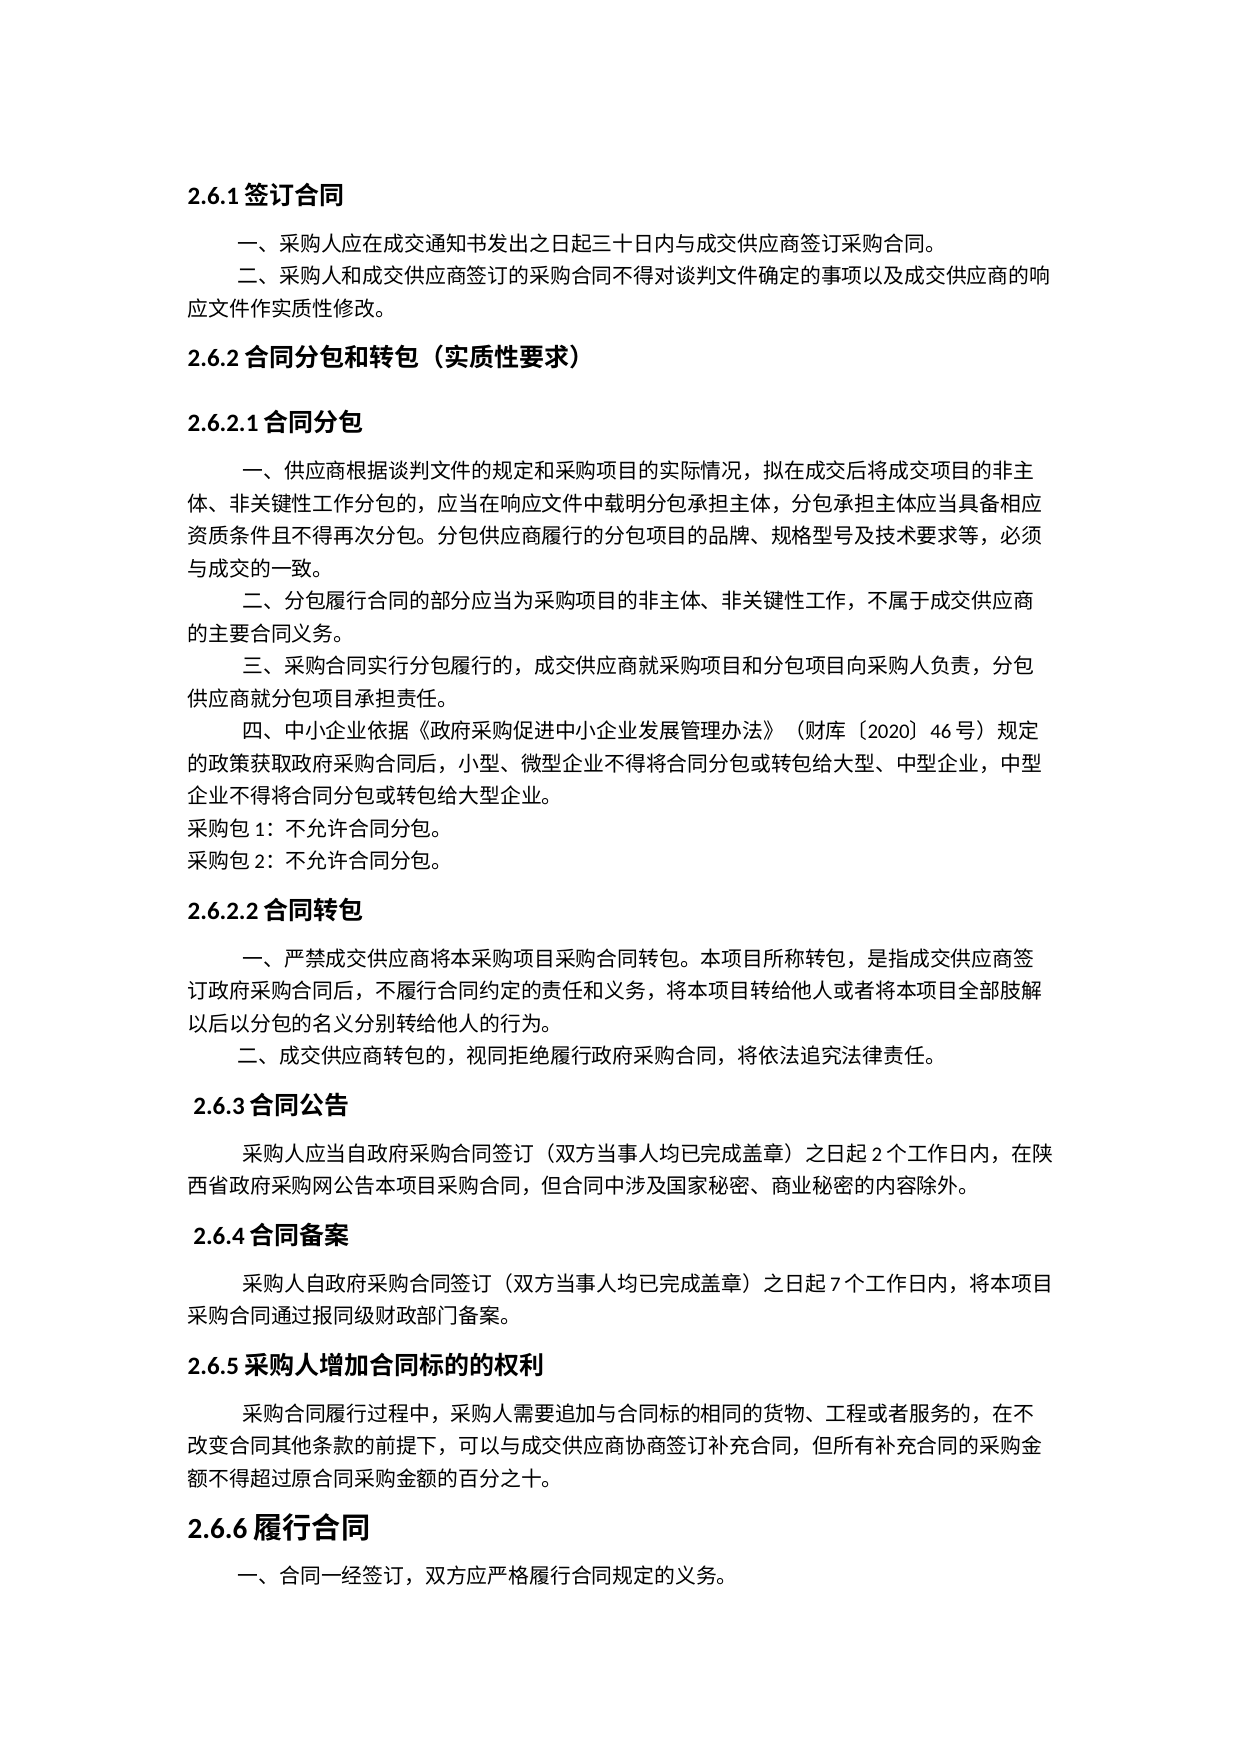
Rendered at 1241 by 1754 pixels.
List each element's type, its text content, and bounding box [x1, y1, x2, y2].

text 2.6.2.2合同转包 [187, 877, 1053, 942]
text 2.6.6履行合同 [187, 1494, 1053, 1559]
text 二、成交供应商转包的，视同拒绝履行政府采购合同，将依法追究法律责任。 [187, 1039, 1053, 1072]
text 采购人自政府采购合同签订（双方当事人均已完成盖章）之日起7个工作日内，将本项目采购合同通过报同级财政部门备案。 [187, 1267, 1053, 1332]
text 采购人应当自政府采购合同签订（双方当事人均已完成盖章）之日起2个工作日内，在陕西省政府采购网公告本项目采购合同，但合同中涉及国家秘密、商业秘密的内容除外。 [187, 1137, 1053, 1202]
text 2.6.2合同分包和转包（实质性要求） [187, 324, 1053, 389]
text 一、采购人应在成交通知书发出之日起三十日内与成交供应商签订采购合同。 [187, 227, 1053, 259]
text 采购合同履行过程中，采购人需要追加与合同标的相同的货物、工程或者服务的，在不改变合同其他条款的前提下，可以与成交供应商协商签订补充合同，但所有补充合同的采购金额不得超过原合同采购金额的百分之十。 [187, 1397, 1053, 1494]
text 2.6.1签订合同 [187, 162, 1053, 227]
text 一、严禁成交供应商将本采购项目采购合同转包。本项目所称转包，是指成交供应商签订政府采购合同后，不履行合同约定的责任和义务，将本项目转给他人或者将本项目全部肢解以后以分包的名义分别转给他人的行为。 [187, 942, 1053, 1039]
text 一、合同一经签订，双方应严格履行合同规定的义务。 [187, 1559, 1053, 1592]
text 2.6.3合同公告 [187, 1072, 1053, 1137]
text 2.6.4合同备案 [187, 1202, 1053, 1267]
text 采购包2：不允许合同分包。 [187, 844, 1053, 877]
text 二、分包履行合同的部分应当为采购项目的非主体、非关键性工作，不属于成交供应商的主要合同义务。 [187, 584, 1053, 649]
text 一、供应商根据谈判文件的规定和采购项目的实际情况，拟在成交后将成交项目的非主体、非关键性工作分包的，应当在响应文件中载明分包承担主体，分包承担主体应当具备相应资质条件且不得再次分包。分包供应商履行的分包项目的品牌、规格型号及技术要求等，必须与成交的一致。 [187, 454, 1053, 584]
text 采购包1：不允许合同分包。 [187, 812, 1053, 844]
text 四、中小企业依据《政府采购促进中小企业发展管理办法》（财库〔2020〕46号）规定的政策获取政府采购合同后，小型、微型企业不得将合同分包或转包给大型、中型企业，中型企业不得将合同分包或转包给大型企业。 [187, 714, 1053, 812]
text 2.6.2.1合同分包 [187, 389, 1053, 454]
text 三、采购合同实行分包履行的，成交供应商就采购项目和分包项目向采购人负责，分包供应商就分包项目承担责任。 [187, 649, 1053, 714]
text 二、采购人和成交供应商签订的采购合同不得对谈判文件确定的事项以及成交供应商的响应文件作实质性修改。 [187, 259, 1053, 324]
text 2.6.5采购人增加合同标的的权利 [187, 1332, 1053, 1397]
